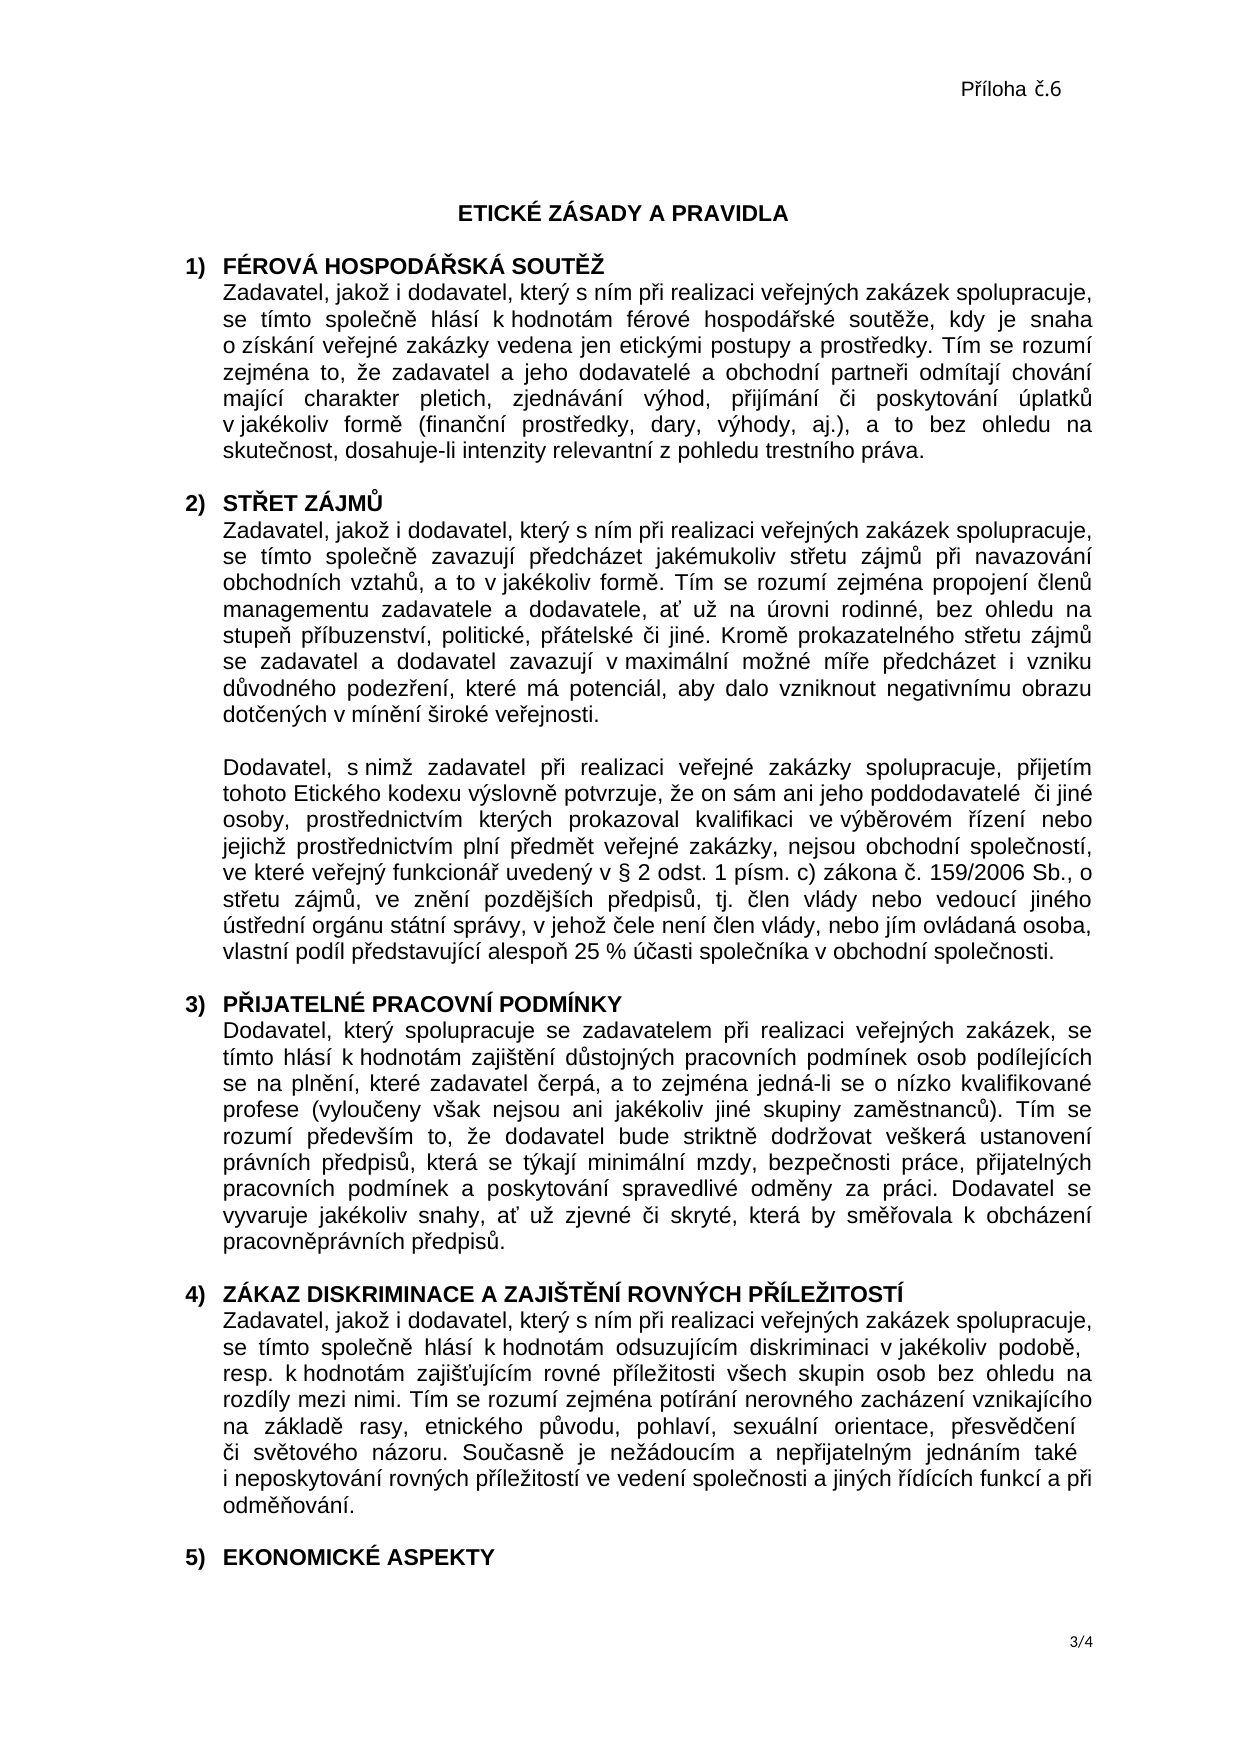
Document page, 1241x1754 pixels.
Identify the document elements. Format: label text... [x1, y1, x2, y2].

list Dodavatel, s nimž zadavatel při realizaci veřejné zakázky spolupracuje, přijetím tohoto Etického kodexu výslovně potvrzuje, že on sám ani jeho poddodavatelé či jiné osoby, prostřednictvím kterých prokazoval kvalifikaci ve výběrovém řízení nebo jejichž prostřednictvím plní předmět veřejné zakázky, nejsou obchodní společností, ve které veřejný funkcionář uvedený v § 2 odst. 1 písm. c) zákona č. 159/2006 Sb., o střetu zájmů, ve znění pozdějších předpisů, tj. člen vlády nebo vedoucí jiného ústřední orgánu státní správy, v jehož čele není člen vlády, nebo jím ovládaná osoba, vlastní podíl představující alespoň 25 % účasti společníka v obchodní společnosti. [223, 754, 1093, 964]
list Zadavatel, jakož i dodavatel, který s ním při realizaci veřejných zakázek spolupracuje, se tímto společně hlásí k hodnotám férové hospodářské soutěže, kdy je snaha o získání veřejné zakázky vedena jen etickými postupy a prostředky. Tím se rozumí zejména to, že zadavatel a jeho dodavatelé a obchodní partneři odmítají chování mající charakter pletich, zjednávání výhod, přijímání či poskytování úplatků v jakékoliv formě (finanční prostředky, dary, výhody, aj.), a to bez ohledu na skutečnost, dosahuje-li intenzity relevantní z pohledu trestního práva. [223, 279, 1093, 464]
list FÉROVÁ HOSPODÁŘSKÁ SOUTĚŽ [185, 253, 1093, 279]
list Dodavatel, který spolupracuje se zadavatelem při realizaci veřejných zakázek, se tímto hlásí k hodnotám zajištění důstojných pracovních podmínek osob podílejících se na plnění, které zadavatel čerpá, a to zejména jedná-li se o nízko kvalifikované profese (vyloučeny však nejsou ani jakékoliv jiné skupiny zaměstnanců). Tím se rozumí především to, že dodavatel bude striktně dodržovat veškerá ustanovení právních předpisů, která se týkají minimální mzdy, bezpečnosti práce, přijatelných pracovních podmínek a poskytování spravedlivé odměny za práci. Dodavatel se vyvaruje jakékoliv snahy, ať už zjevné či skryté, která by směřovala k obcházení pracovněprávních předpisů. [223, 1017, 1093, 1254]
list Zadavatel, jakož i dodavatel, který s ním při realizaci veřejných zakázek spolupracuje, se tímto společně zavazují předcházet jakémukoliv střetu zájmů při navazování obchodních vztahů, a to v jakékoliv formě. Tím se rozumí zejména propojení členů managementu zadavatele a dodavatele, ať už na úrovni rodinné, bez ohledu na stupeň příbuzenství, politické, přátelské či jiné. Kromě prokazatelného střetu zájmů se zadavatel a dodavatel zavazují v maximální možné míře předcházet i vzniku důvodného podezření, které má potenciál, aby dalo vzniknout negativnímu obrazu dotčených v mínění široké veřejnosti. [223, 517, 1093, 727]
list STŘET ZÁJMŮ [185, 490, 1093, 517]
list PŘIJATELNÉ PRACOVNÍ PODMÍNKY [185, 991, 1093, 1017]
list Zadavatel, jakož i dodavatel, který s ním při realizaci veřejných zakázek spolupracuje, se tímto společně hlásí k hodnotám odsuzujícím diskriminaci v jakékoliv podobě, resp. k hodnotám zajišťujícím rovné příležitosti všech skupin osob bez ohledu na rozdíly mezi nimi. Tím se rozumí zejména potírání nerovného zacházení vznikajícího na základě rasy, etnického původu, pohlaví, sexuální orientace, přesvědčení či světového názoru. Současně je nežádoucím a nepřijatelným jednáním také i neposkytování rovných příležitostí ve vedení společnosti a jiných řídících funkcí a při odměňování. [223, 1307, 1093, 1518]
text ETICKÉ ZÁSADY A PRAVIDLA [148, 200, 1093, 227]
list EKONOMICKÉ ASPEKTY [185, 1544, 1093, 1571]
list ZÁKAZ DISKRIMINACE A ZAJIŠTĚNÍ ROVNÝCH PŘÍLEŽITOSTÍ [185, 1281, 1093, 1307]
